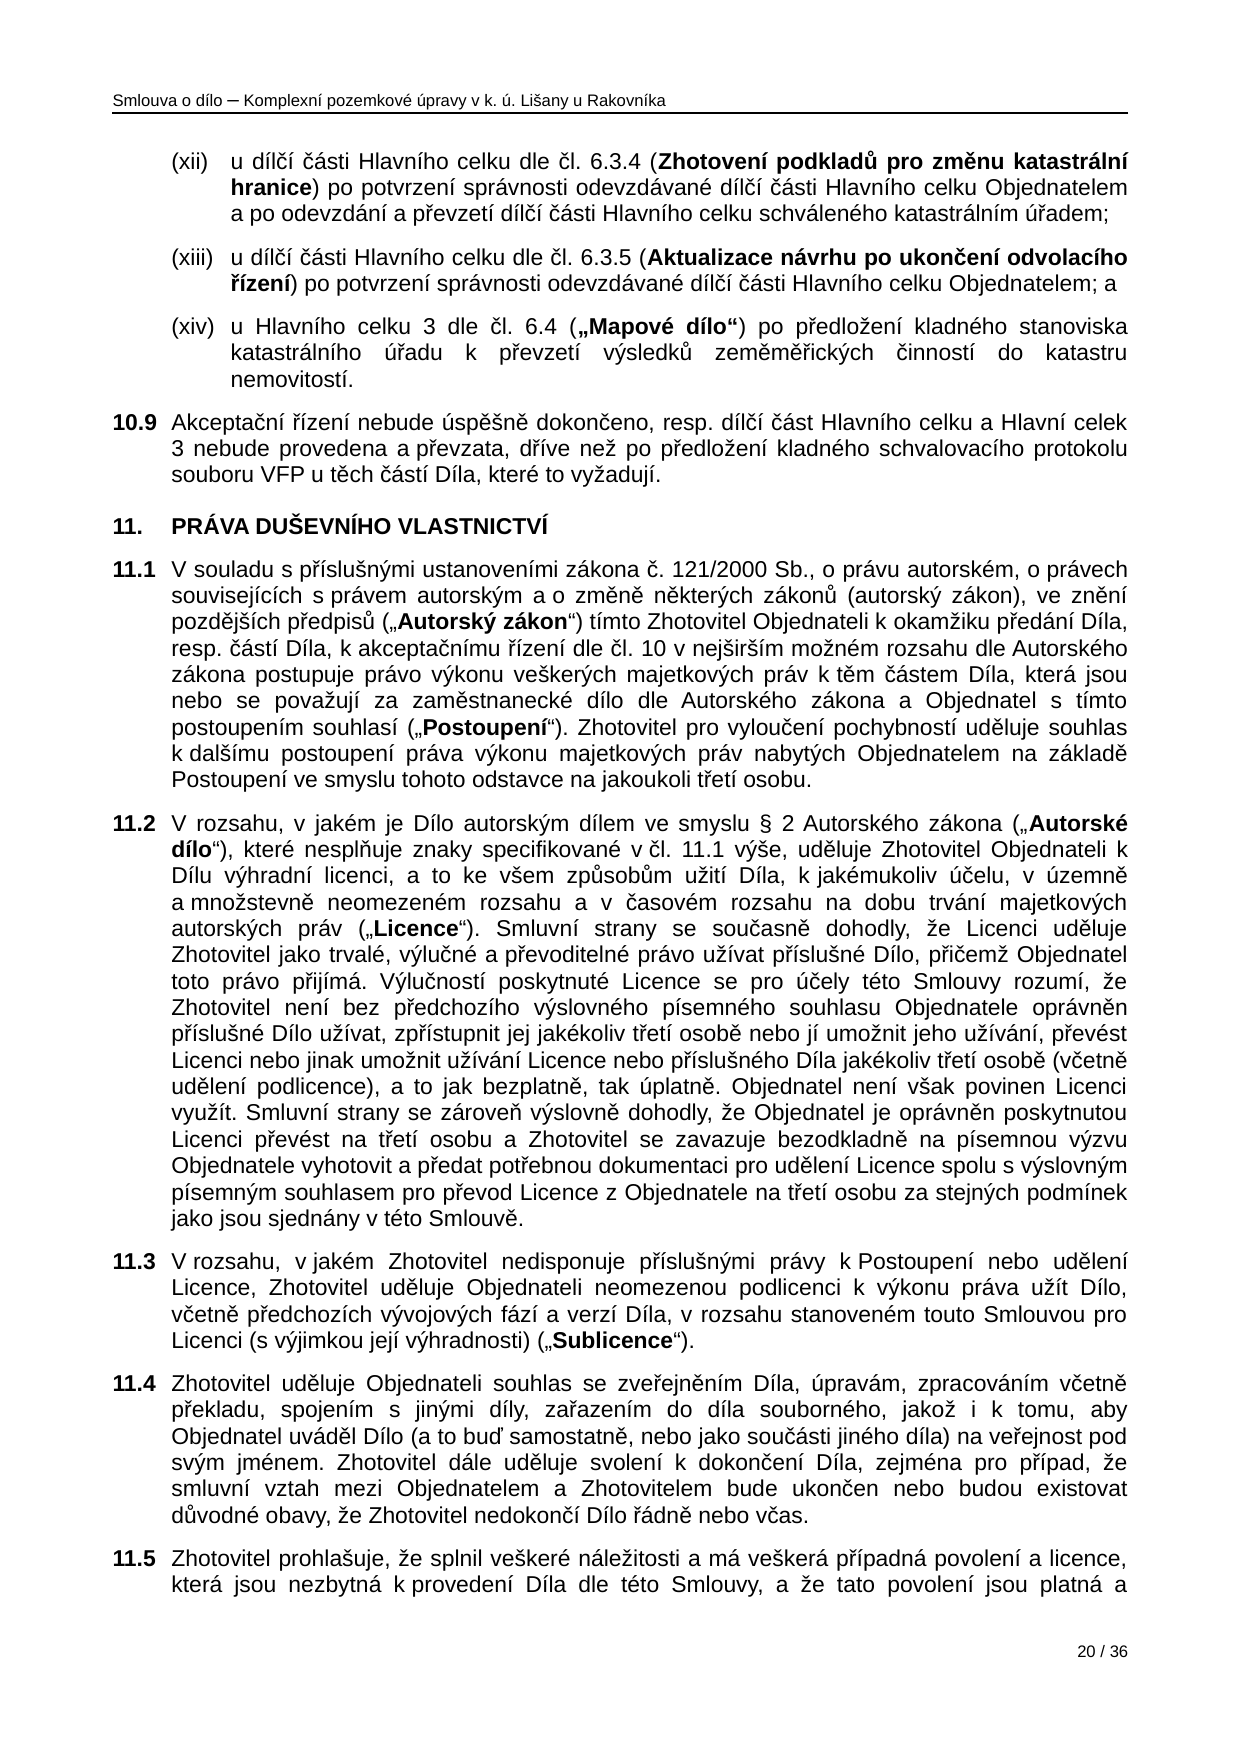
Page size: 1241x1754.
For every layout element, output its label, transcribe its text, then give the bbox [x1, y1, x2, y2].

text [112, 1545, 1128, 1597]
list u Hlavního celku 3 dle čl. 6.4 („Mapové dílo“) po předložení kladného stanoviska katastrálního úřadu k převzetí výsledků zeměměřických činností do katastru nemovitostí. [171, 313, 1128, 392]
text Akceptační řízení nebude úspěšně dokončeno, resp. dílčí část Hlavního celku a Hlavní celek 3 nebude provedena a převzata, dříve než po předložení kladného schvalovacího protokolu souboru VFP u těch částí Díla, které to vyžadují. [112, 408, 1128, 488]
text V rozsahu, v jakém je Dílo autorským dílem ve smyslu § 2 Autorského zákona („Autorské dílo“), které nesplňuje znaky specifikované v čl. 11.1 výše, uděluje Zhotovitel Objednateli k Dílu výhradní licenci, a to ke všem způsobům užití Díla, k jakémukoliv účelu, v územně a množstevně neomezeném rozsahu a v časovém rozsahu na dobu trvání majetkových autorských práv („Licence“). Smluvní strany se současně dohodly, že Licenci uděluje Zhotovitel jako trvalé, výlučné a převoditelné právo užívat příslušné Dílo, přičemž Objednatel toto právo přijímá. Výlučností poskytnuté Licence se pro účely této Smlouvy rozumí, že Zhotovitel není bez předchozího výslovného písemného souhlasu Objednatele oprávněn příslušné Dílo užívat, zpřístupnit jej jakékoliv třetí osobě nebo jí umožnit jeho užívání, převést Licenci nebo jinak umožnit užívání Licence nebo příslušného Díla jakékoliv třetí osobě (včetně udělení podlicence), a to jak bezplatně, tak úplatně. Objednatel není však povinen Licenci využít. Smluvní strany se zároveň výslovně dohodly, že Objednatel je oprávněn poskytnutou Licenci převést na třetí osobu a Zhotovitel se zavazuje bezodkladně na písemnou výzvu Objednatele vyhotovit a předat potřebnou dokumentaci pro udělení Licence spolu s výslovným písemným souhlasem pro převod Licence z Objednatele na třetí osobu za stejných podmínek jako jsou sjednány v této Smlouvě. [112, 809, 1128, 1231]
text Zhotovitel uděluje Objednateli souhlas se zveřejněním Díla, úpravám, zpracováním včetně překladu, spojením s jinými díly, zařazením do díla souborného, jakož i k tomu, aby Objednatel uváděl Dílo (a to buď samostatně, nebo jako součásti jiného díla) na veřejnost pod svým jménem. Zhotovitel dále uděluje svolení k dokončení Díla, zejména pro případ, že smluvní vztah mezi Objednatelem a Zhotovitelem bude ukončen nebo budou existovat důvodné obavy, že Zhotovitel nedokončí Dílo řádně nebo včas. [112, 1370, 1128, 1528]
text V rozsahu, v jakém Zhotovitel nedisponuje příslušnými právy k Postoupení nebo udělení Licence, Zhotovitel uděluje Objednateli neomezenou podlicenci k výkonu práva užít Dílo, včetně předchozích vývojových fází a verzí Díla, v rozsahu stanoveném touto Smlouvou pro Licenci (s výjimkou její výhradnosti) („Sublicence“). [112, 1248, 1128, 1353]
text Práva duševního vlastnictví [112, 513, 1128, 539]
list u dílčí části Hlavního celku dle čl. 6.3.5 (Aktualizace návrhu po ukončení odvolacího řízení) po potvrzení správnosti odevzdávané dílčí části Hlavního celku Objednatelem; a [171, 243, 1128, 296]
list u dílčí části Hlavního celku dle čl. 6.3.4 (Zhotovení podkladů pro změnu katastrální hranice) po potvrzení správnosti odevzdávané dílčí části Hlavního celku Objednatelem a po odevzdání a převzetí dílčí části Hlavního celku schváleného katastrálním úřadem; [171, 148, 1128, 227]
text V souladu s příslušnými ustanoveními zákona č. 121/2000 Sb., o právu autorském, o právech souvisejících s právem autorským a o změně některých zákonů (autorský zákon), ve znění pozdějších předpisů („Autorský zákon“) tímto Zhotovitel Objednateli k okamžiku předání Díla, resp. částí Díla, k akceptačnímu řízení dle čl. 10 v nejširším možném rozsahu dle Autorského zákona postupuje právo výkonu veškerých majetkových práv k těm částem Díla, která jsou nebo se považují za zaměstnanecké dílo dle Autorského zákona a Objednatel s tímto postoupením souhlasí („Postoupení“). Zhotovitel pro vyloučení pochybností uděluje souhlas k dalšímu postoupení práva výkonu majetkových práv nabytých Objednatelem na základě Postoupení ve smyslu tohoto odstavce na jakoukoli třetí osobu. [112, 556, 1128, 793]
